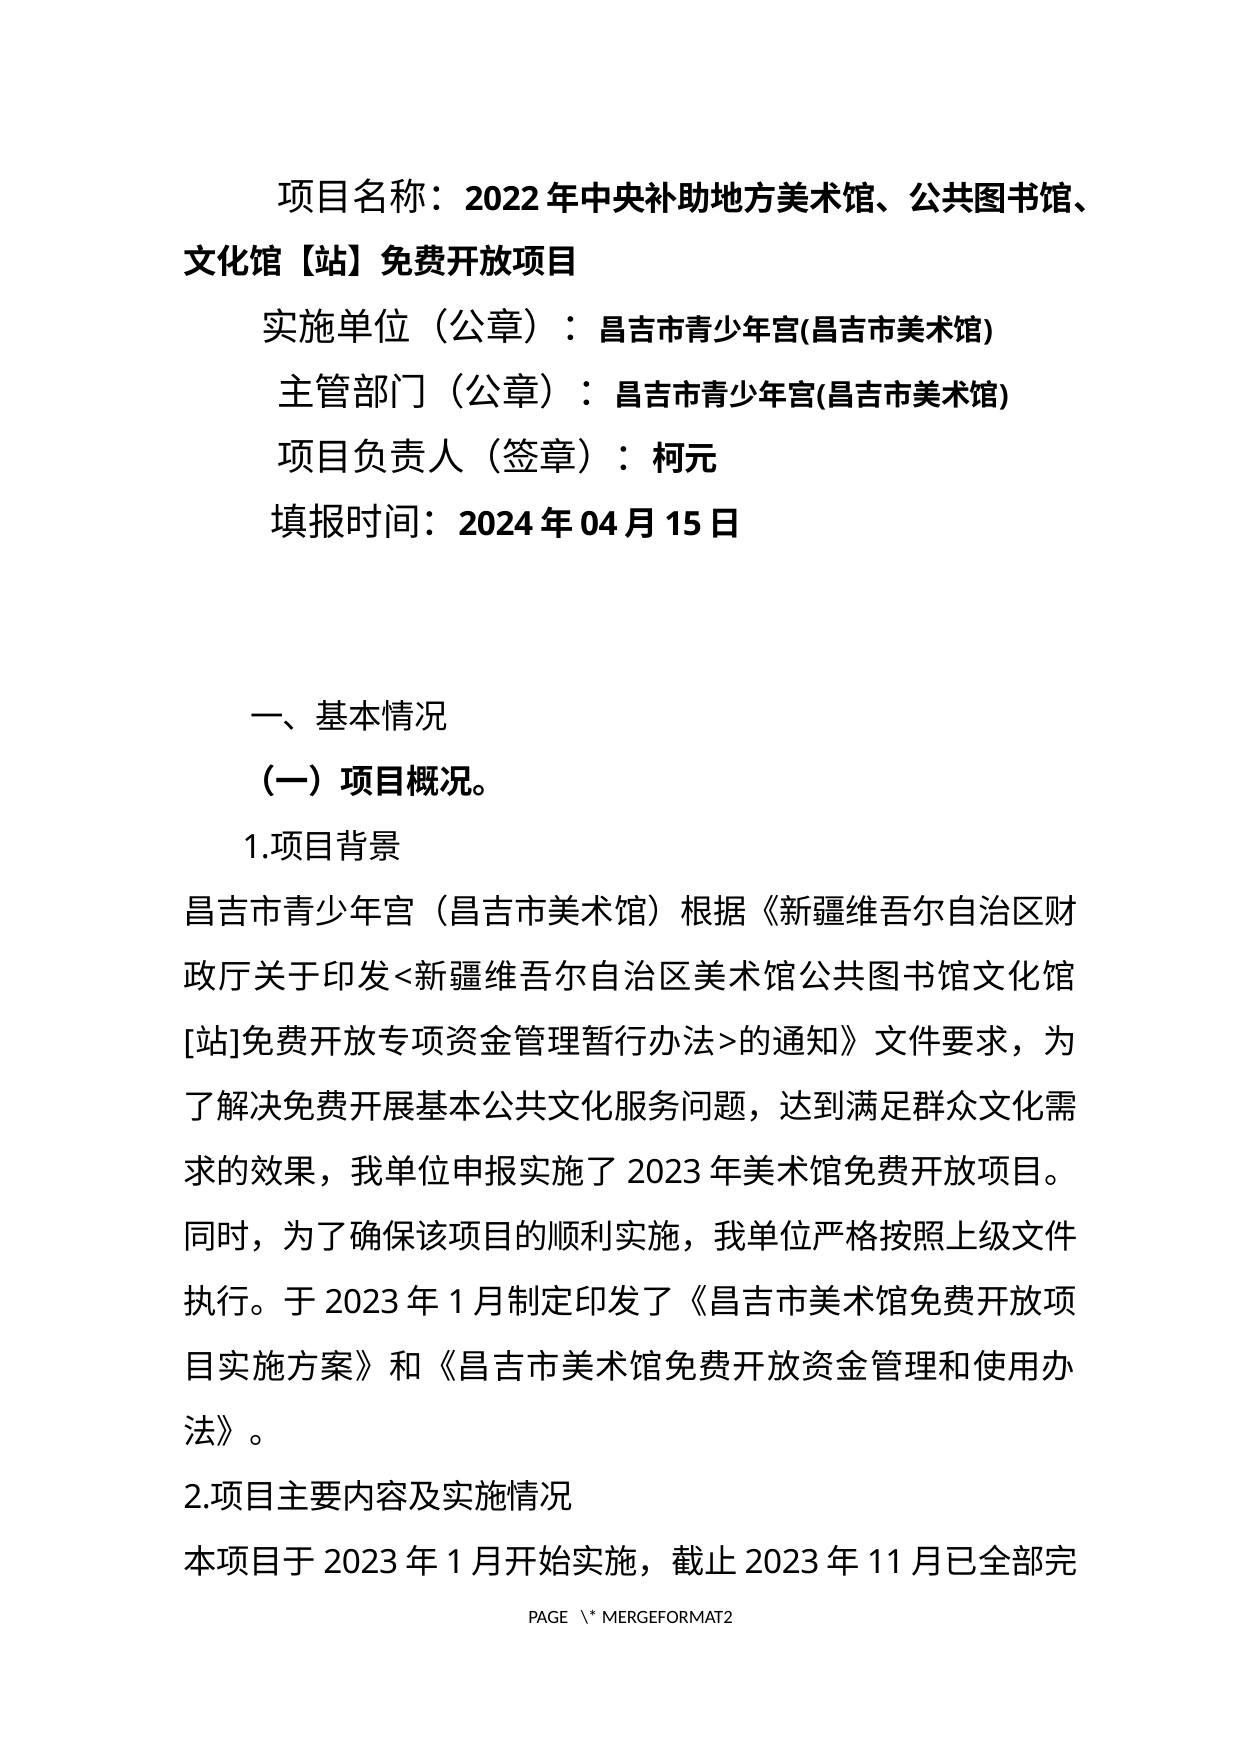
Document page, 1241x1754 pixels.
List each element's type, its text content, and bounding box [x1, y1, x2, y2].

text （一）项目概况。 [183, 747, 1078, 812]
text 实施单位（公章）：昌吉市青少年宫(昌吉市美术馆) [183, 292, 1078, 357]
text 项目负责人（签章）：柯元 [183, 422, 1078, 487]
text 项目名称：2022年中央补助地方美术馆、公共图书馆、文化馆【站】免费开放项目 [183, 162, 1078, 292]
text 一、基本情况 [183, 682, 1078, 747]
text 填报时间：2024年04月15日 [211, 487, 1078, 552]
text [183, 812, 1078, 1592]
text 主管部门（公章）：昌吉市青少年宫(昌吉市美术馆) [183, 357, 1078, 422]
